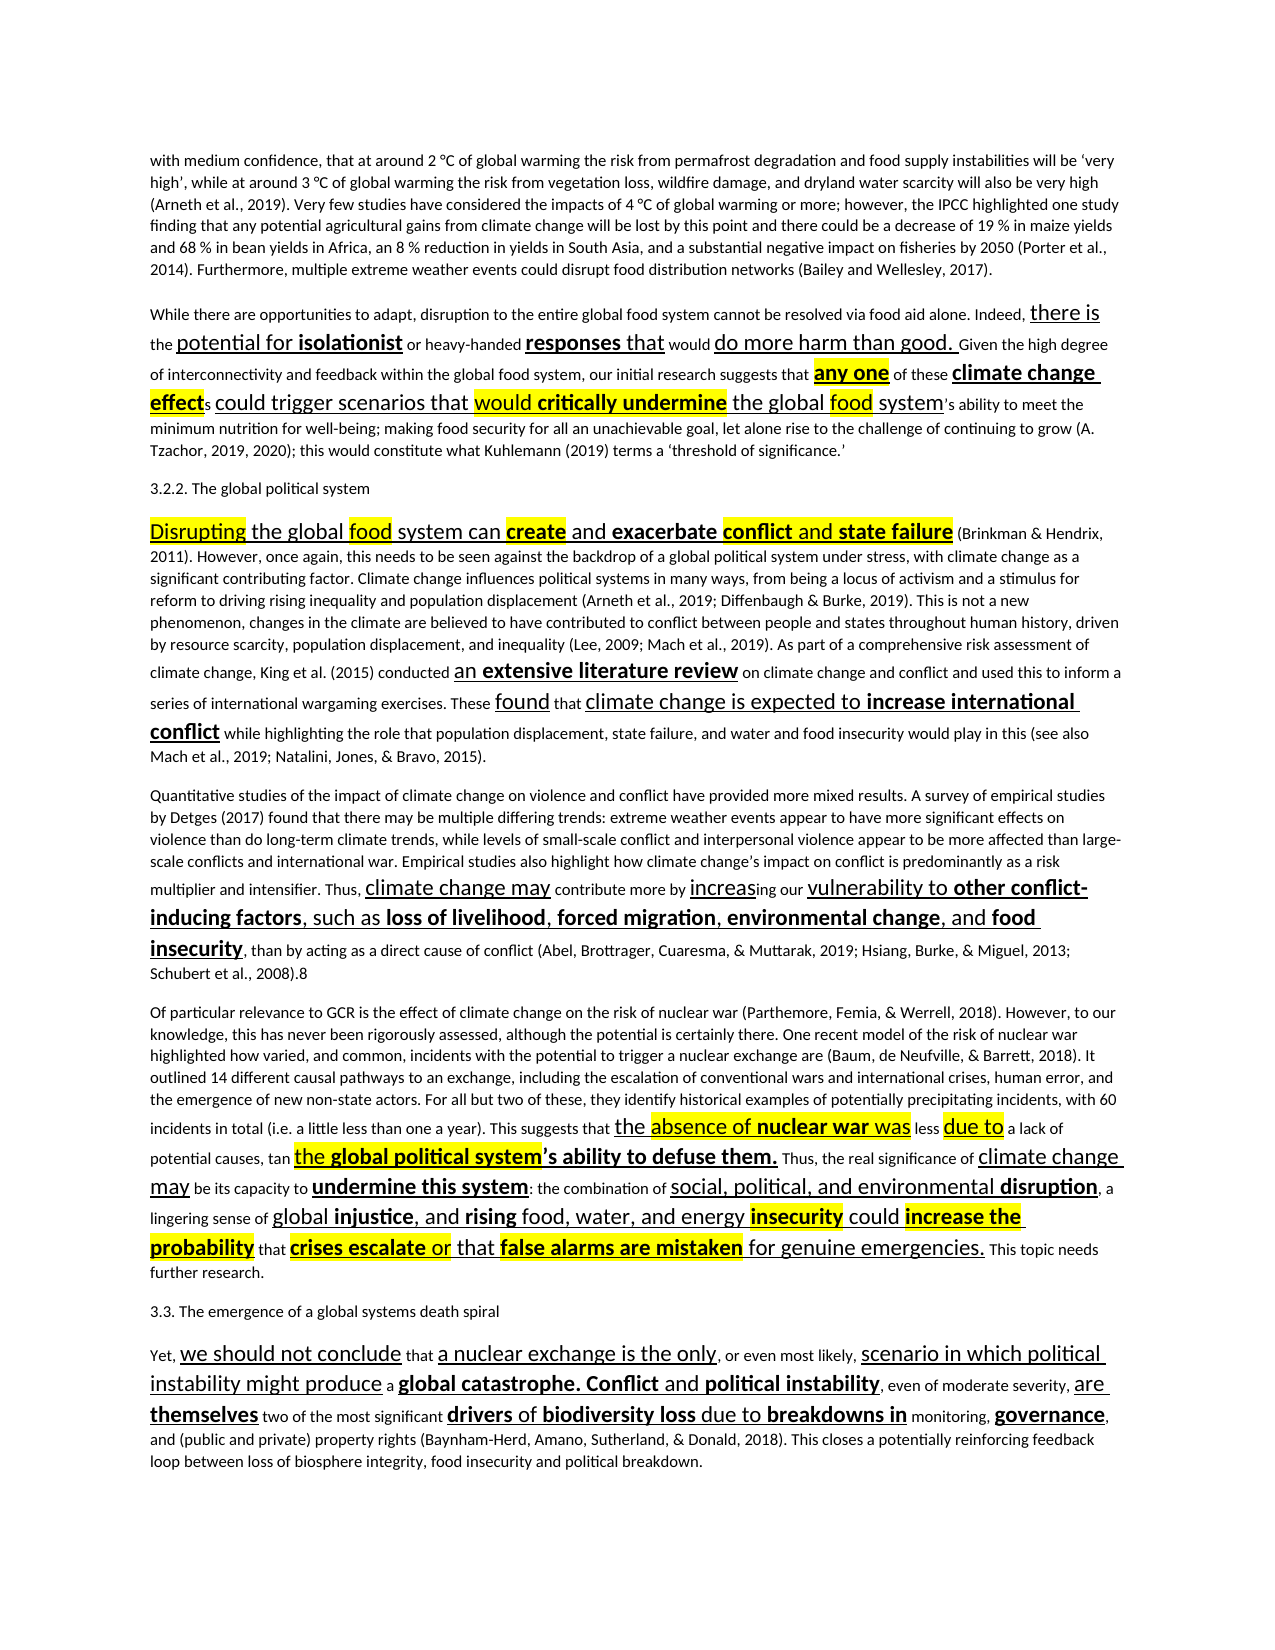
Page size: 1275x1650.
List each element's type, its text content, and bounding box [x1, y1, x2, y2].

text Of particular relevance to GCR is the effect of climate change on the risk of nuclear war (Parthemore, Femia, & Werrell, 2018). However, to our knowledge, this has never been rigorously assessed, although the potential is certainly there. One recent model of the risk of nuclear war highlighted how varied, and common, incidents with the potential to trigger a nuclear exchange are (Baum, de Neufville, & Barrett, 2018). It outlined 14 different causal pathways to an exchange, including the escalation of conventional wars and international crises, human error, and the emergence of new non-state actors. For all but two of these, they identify historical examples of potentially precipitating incidents, with 60 incidents in total (i.e. a little less than one a year). This suggests that the absence of nuclear war was less due to a lack of potential causes, tan the global political system’s ability to defuse them. Thus, the real significance of climate change may be its capacity to undermine this system: the combination of social, political, and environmental disruption, a lingering sense of global injustice, and rising food, water, and energy insecurity could increase the probability that crises escalate or that false alarms are mistaken for genuine emergencies. This topic needs further research. [150, 1002, 1125, 1283]
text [150, 150, 1125, 280]
text While there are opportunities to adapt, disruption to the entire global food system cannot be resolved via food aid alone. Indeed, there is the potential for isolationist or heavy-handed responses that would do more harm than good. Given the high degree of interconnectivity and feedback within the global food system, our initial research suggests that any one of these climate change effects could trigger scenarios that would critically undermine the global food system’s ability to meet the minimum nutrition for well-being; making food security for all an unachievable goal, let alone rise to the challenge of continuing to grow (A. Tzachor, 2019, 2020); this would constitute what Kuhlemann (2019) terms a ‘threshold of significance.’ [150, 298, 1125, 460]
text Yet, we should not conclude that a nuclear exchange is the only, or even most likely, scenario in which political instability might produce a global catastrophe. Conflict and political instability, even of moderate severity, are themselves two of the most significant drivers of biodiversity loss due to breakdowns in monitoring, governance, and (public and private) property rights (Baynham-Herd, Amano, Sutherland, & Donald, 2018). This closes a potentially reinforcing feedback loop between loss of biosphere integrity, food insecurity and political breakdown. [150, 1339, 1125, 1472]
text 3.2.2. The global political system [150, 478, 1125, 499]
text Quantitative studies of the impact of climate change on violence and conflict have provided more mixed results. A survey of empirical studies by Detges (2017) found that there may be multiple differing trends: extreme weather events appear to have more significant effects on violence than do long-term climate trends, while levels of small-scale conflict and interpersonal violence appear to be more affected than large-scale conflicts and international war. Empirical studies also highlight how climate change’s impact on conflict is predominantly as a risk multiplier and intensifier. Thus, climate change may contribute more by increasing our vulnerability to other conflict-inducing factors, such as loss of livelihood, forced migration, environmental change, and food insecurity, than by acting as a direct cause of conflict (Abel, Brottrager, Cuaresma, & Muttarak, 2019; Hsiang, Burke, & Miguel, 2013; Schubert et al., 2008).8 [150, 785, 1125, 984]
text 3.3. The emergence of a global systems death spiral [150, 1301, 1125, 1321]
text Disrupting the global food system can create and exacerbate conflict and state failure (Brinkman & Hendrix, 2011). However, once again, this needs to be seen against the backdrop of a global political system under stress, with climate change as a significant contributing factor. Climate change influences political systems in many ways, from being a locus of activism and a stimulus for reform to driving rising inequality and population displacement (Arneth et al., 2019; Diffenbaugh & Burke, 2019). This is not a new phenomenon, changes in the climate are believed to have contributed to conflict between people and states throughout human history, driven by resource scarcity, population displacement, and inequality (Lee, 2009; Mach et al., 2019). As part of a comprehensive risk assessment of climate change, King et al. (2015) conducted an extensive literature review on climate change and conflict and used this to inform a series of international wargaming exercises. These found that climate change is expected to increase international conflict while highlighting the role that population displacement, state failure, and water and food insecurity would play in this (see also Mach et al., 2019; Natalini, Jones, & Bravo, 2015). [150, 517, 1125, 767]
